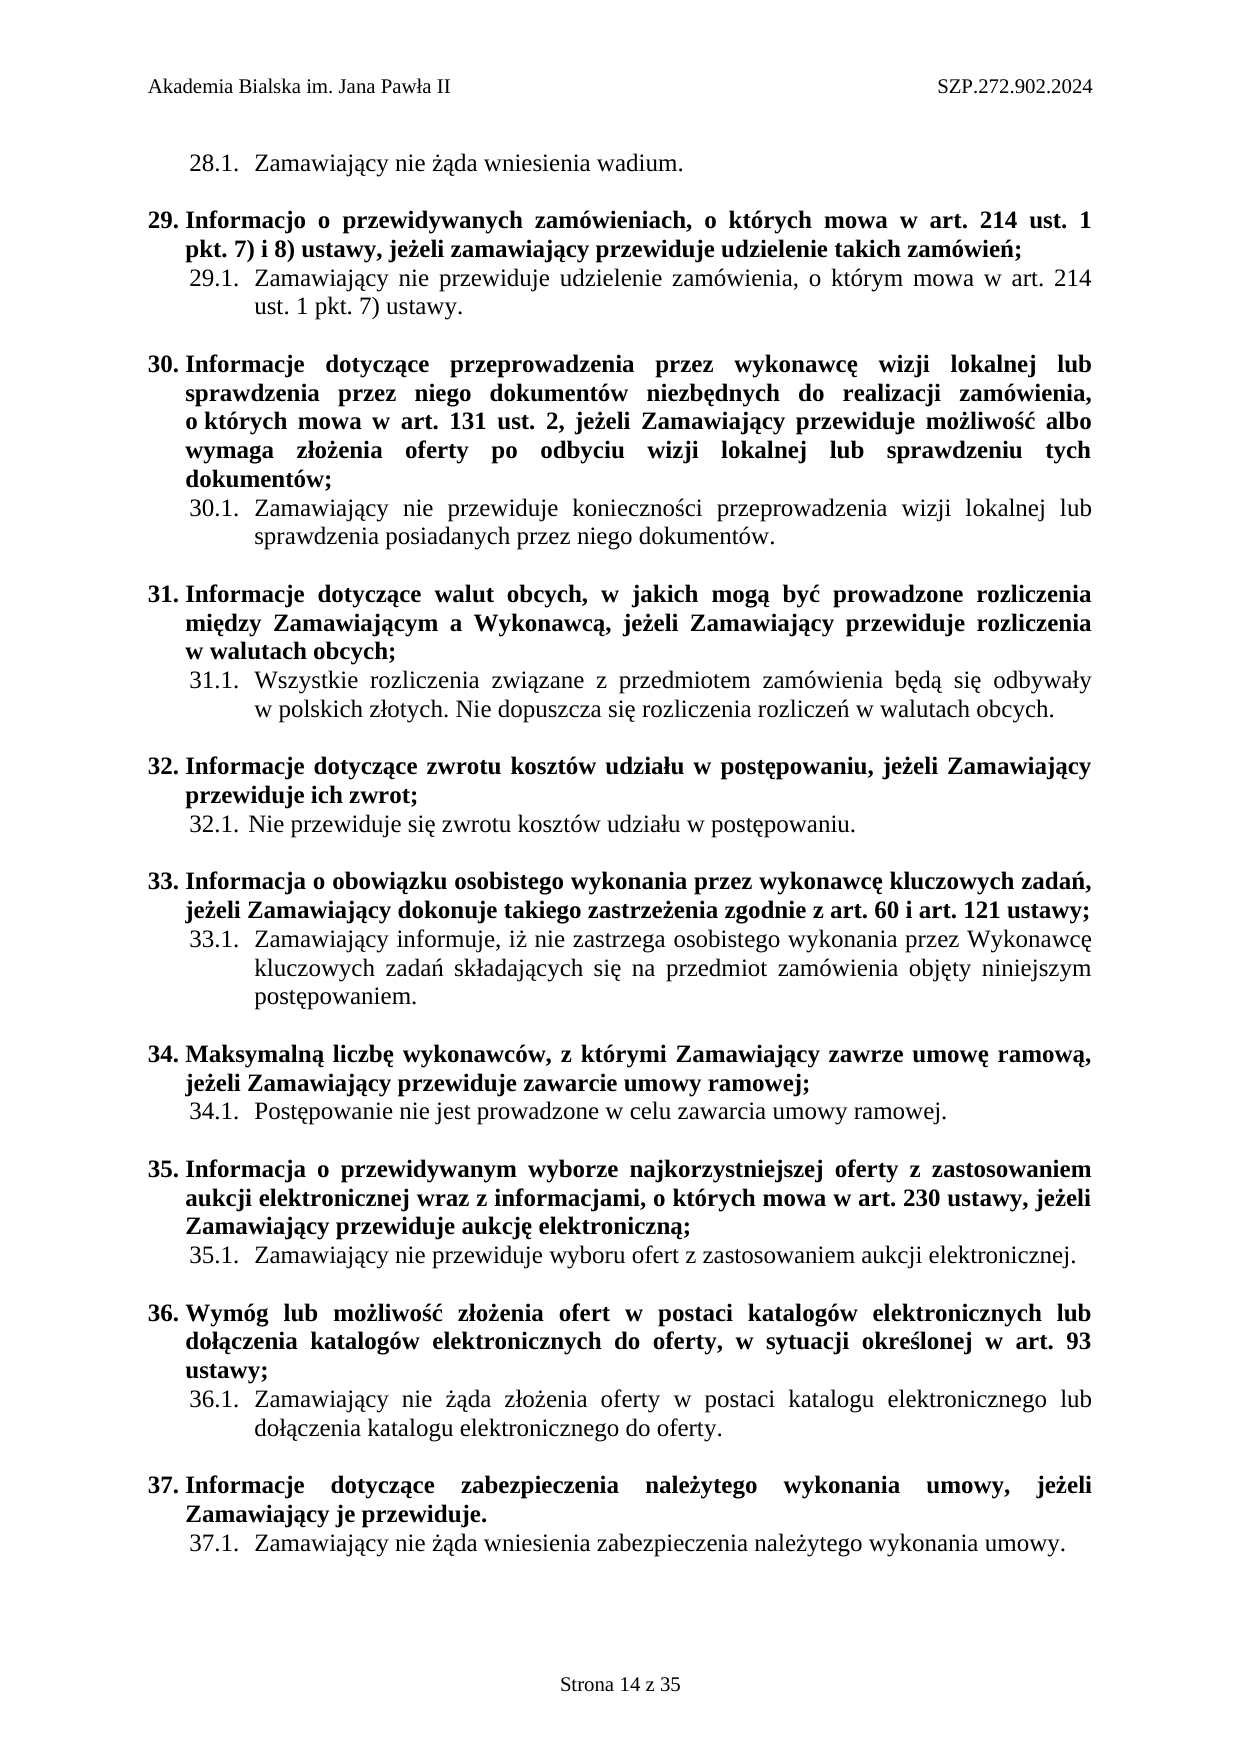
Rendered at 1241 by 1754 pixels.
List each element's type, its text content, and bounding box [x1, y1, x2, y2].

list Informacje dotyczące zabezpieczenia należytego wykonania umowy, jeżeli Zamawiający je przewiduje. [148, 1470, 1093, 1528]
list Informacja o przewidywanym wyborze najkorzystniejszej oferty z zastosowaniem aukcji elektronicznej wraz z informacjami, o których mowa w art. 230 ustawy, jeżeli Zamawiający przewiduje aukcję elektroniczną; [148, 1154, 1093, 1240]
list Informacje dotyczące walut obcych, w jakich mogą być prowadzone rozliczenia między Zamawiającym a Wykonawcą, jeżeli Zamawiający przewiduje rozliczenia w walutach obcych; [148, 579, 1093, 665]
list Zamawiający nie przewiduje wyboru ofert z zastosowaniem aukcji elektronicznej. [189, 1240, 1093, 1269]
list Zamawiający nie żąda wniesienia wadium. [189, 148, 1093, 176]
list Zamawiający nie przewiduje udzielenie zamówienia, o którym mowa w art. 214 ust. 1 pkt. 7) ustawy. [189, 263, 1093, 320]
list Zamawiający nie żąda wniesienia zabezpieczenia należytego wykonania umowy. [189, 1528, 1093, 1556]
list Postępowanie nie jest prowadzone w celu zawarcia umowy ramowej. [189, 1096, 1093, 1125]
list Informacja o obowiązku osobistego wykonania przez wykonawcę kluczowych zadań, jeżeli Zamawiający dokonuje takiego zastrzeżenia zgodnie z art. 60 i art. 121 ustawy; [148, 866, 1093, 924]
list Informacje dotyczące przeprowadzenia przez wykonawcę wizji lokalnej lub sprawdzenia przez niego dokumentów niezbędnych do realizacji zamówienia, o których mowa w art. 131 ust. 2, jeżeli Zamawiający przewiduje możliwość albo wymaga złożenia oferty po odbyciu wizji lokalnej lub sprawdzeniu tych dokumentów; [148, 349, 1093, 493]
list Informacje dotyczące zwrotu kosztów udziału w postępowaniu, jeżeli Zamawiający przewiduje ich zwrot; [148, 751, 1093, 809]
list Nie przewiduje się zwrotu kosztów udziału w postępowaniu. [189, 809, 1093, 838]
list Wszystkie rozliczenia związane z przedmiotem zamówienia będą się odbywały w polskich złotych. Nie dopuszcza się rozliczenia rozliczeń w walutach obcych. [189, 665, 1093, 723]
list Informacjo o przewidywanych zamówieniach, o których mowa w art. 214 ust. 1 pkt. 7) i 8) ustawy, jeżeli zamawiający przewiduje udzielenie takich zamówień; [148, 205, 1093, 263]
list Wymóg lub możliwość złożenia ofert w postaci katalogów elektronicznych lub dołączenia katalogów elektronicznych do oferty, w sytuacji określonej w art. 93 ustawy; [148, 1298, 1093, 1384]
list Zamawiający nie przewiduje konieczności przeprowadzenia wizji lokalnej lub sprawdzenia posiadanych przez niego dokumentów. [189, 493, 1093, 550]
list Zamawiający nie żąda złożenia oferty w postaci katalogu elektronicznego lub dołączenia katalogu elektronicznego do oferty. [189, 1384, 1093, 1441]
list Zamawiający informuje, iż nie zastrzega osobistego wykonania przez Wykonawcę kluczowych zadań składających się na przedmiot zamówienia objęty niniejszym postępowaniem. [189, 924, 1093, 1010]
list Maksymalną liczbę wykonawców, z którymi Zamawiający zawrze umowę ramową, jeżeli Zamawiający przewiduje zawarcie umowy ramowej; [148, 1039, 1093, 1096]
